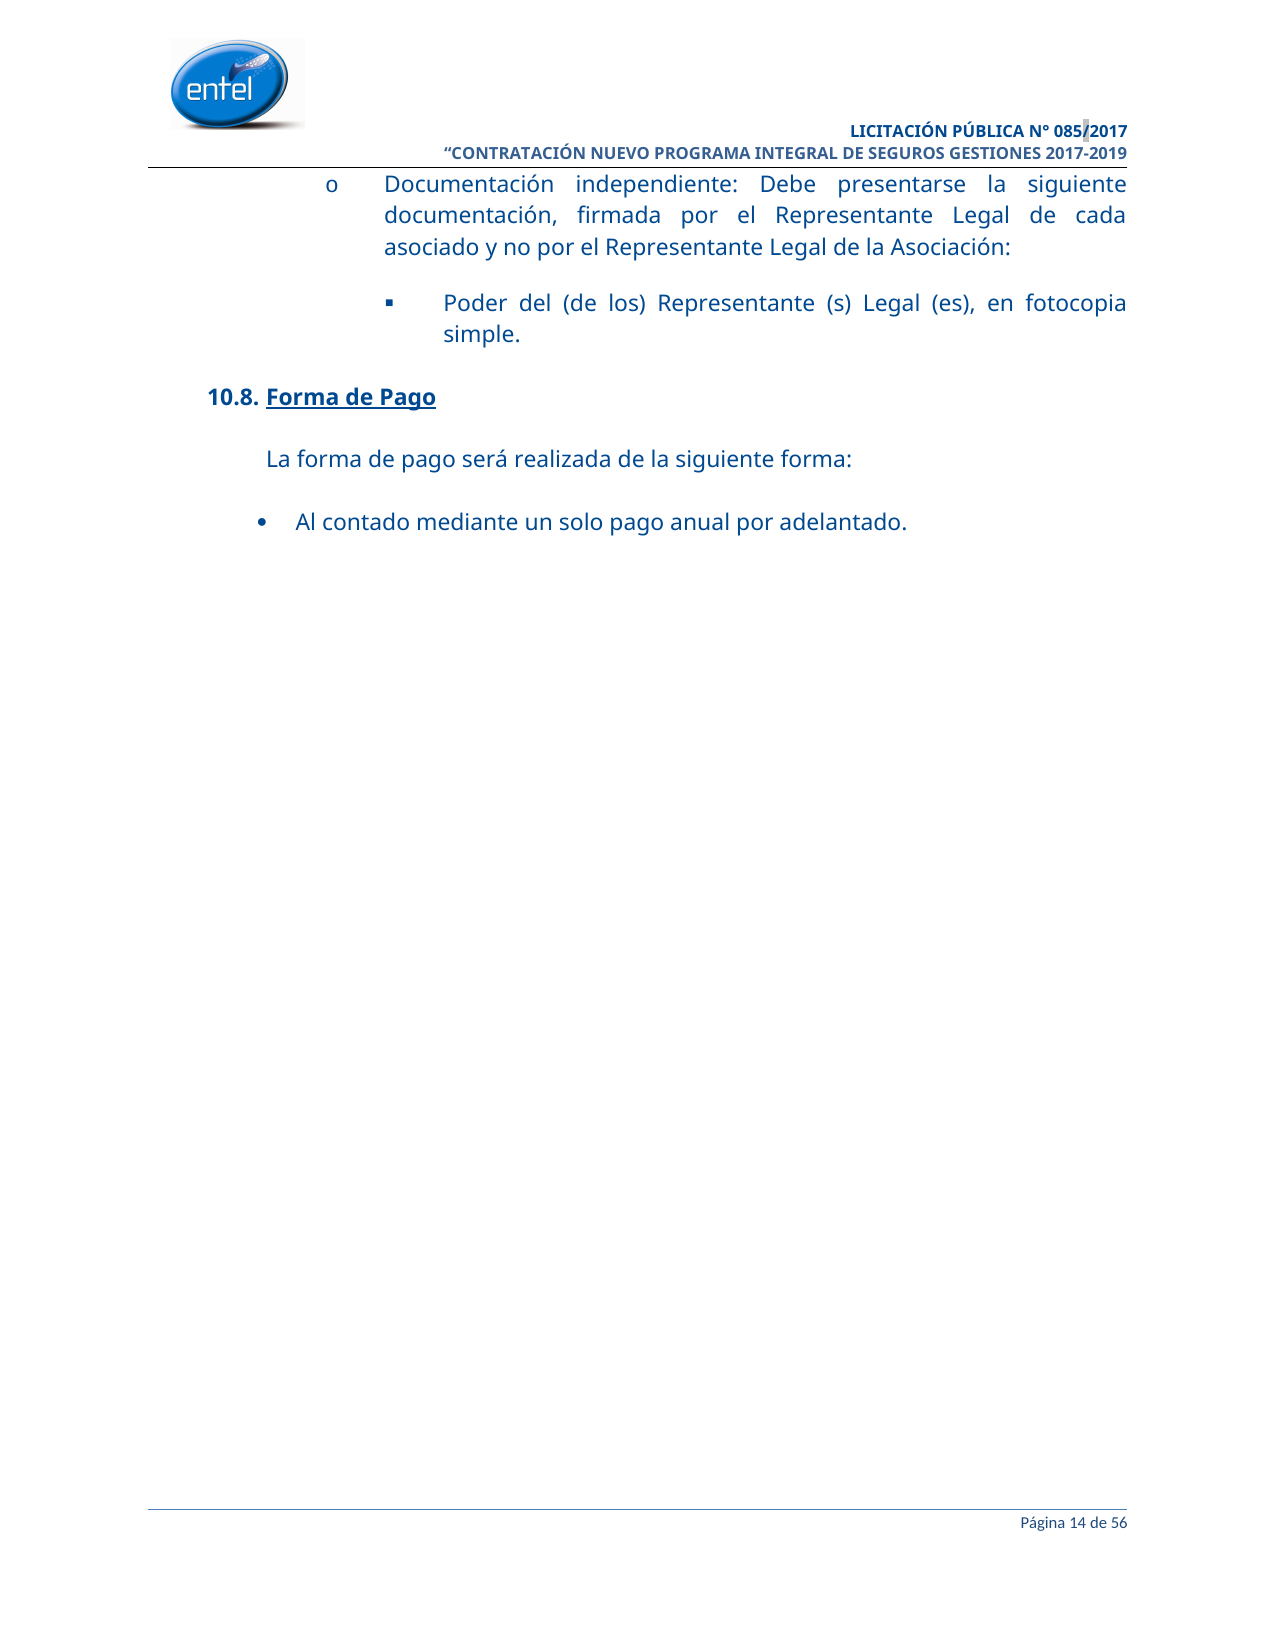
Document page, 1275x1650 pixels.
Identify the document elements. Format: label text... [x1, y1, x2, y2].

list Forma de Pago [207, 381, 1127, 412]
list Documentación independiente: Debe presentarse la siguiente documentación, firmada por el Representante Legal de cada asociado y no por el Representante Legal de la Asociación: [325, 168, 1127, 262]
list Al contado mediante un solo pago anual por adelantado. [258, 506, 1127, 537]
list Poder del (de los) Representante (s) Legal (es), en fotocopia simple. [384, 287, 1127, 350]
text La forma de pago será realizada de la siguiente forma: [221, 443, 1127, 475]
picture [170, 38, 305, 130]
